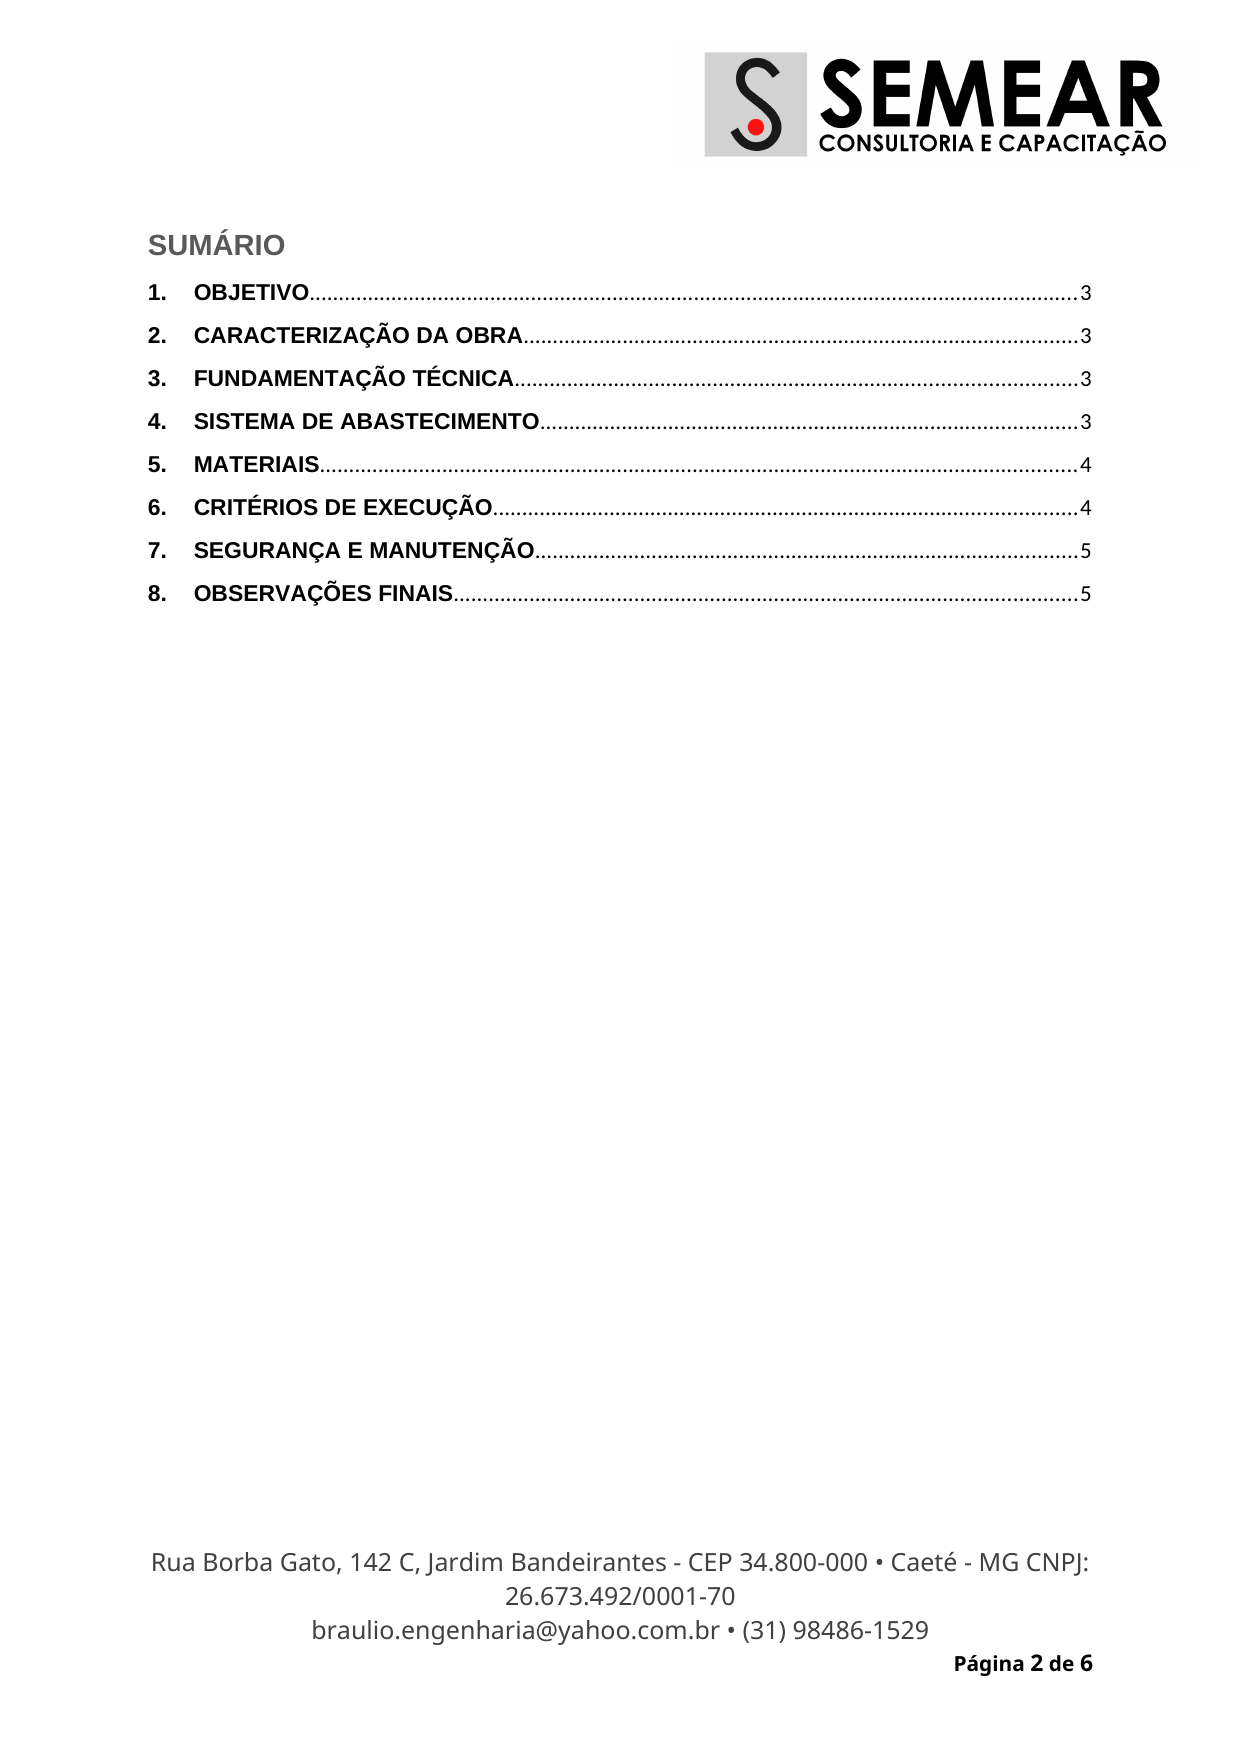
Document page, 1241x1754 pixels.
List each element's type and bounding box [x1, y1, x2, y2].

picture [676, 41, 1197, 166]
